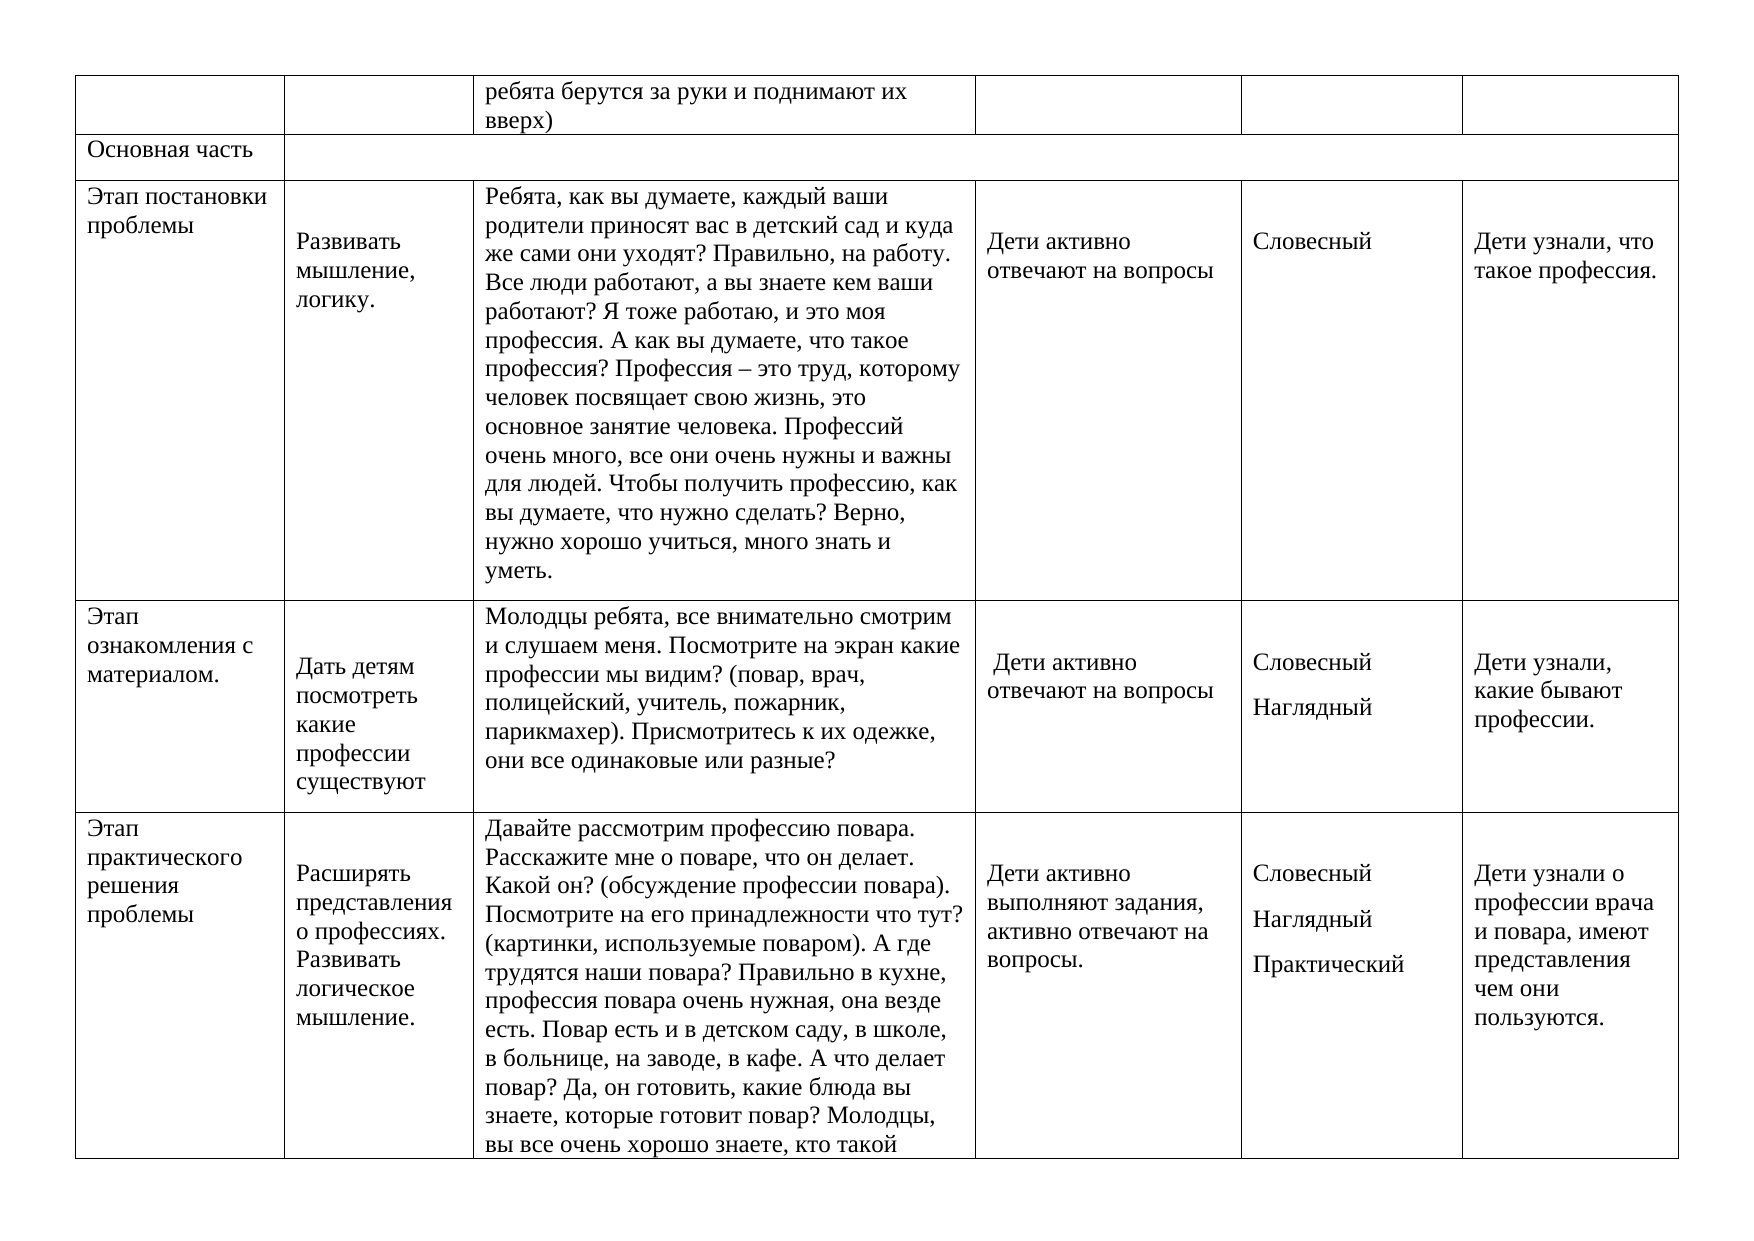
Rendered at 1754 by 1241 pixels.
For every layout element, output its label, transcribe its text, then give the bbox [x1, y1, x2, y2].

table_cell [76, 813, 284, 1158]
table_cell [1463, 76, 1678, 133]
table_cell Основная часть [76, 135, 284, 180]
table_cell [474, 76, 975, 133]
table_cell Словесный [1242, 181, 1462, 600]
table_cell Дать детям посмотреть какие профессии существуют [285, 601, 473, 812]
table_cell Молодцы ребята, все внимательно смотрим и слушаем меня. Посмотрите на экран какие профессии мы видим? (повар, врач, полицейский, учитель, пожарник, парикмахер). Присмотритесь к их одежке, они все одинаковые или разные? [474, 601, 975, 812]
table_cell Этап ознакомления с материалом. [76, 601, 284, 812]
table_cell Ребята, как вы думаете, каждый ваши родители приносят вас в детский сад и куда же сами они уходят? Правильно, на работу. Все люди работают, а вы знаете кем ваши работают? Я тоже работаю, и это моя профессия. А как вы думаете, что такое профессия? Профессия – это труд, которому человек посвящает свою жизнь, это основное занятие человека. Профессий очень много, все они очень нужны и важны для людей. Чтобы получить профессию, как вы думаете, что нужно сделать? Верно, нужно хорошо учиться, много знать и уметь. [474, 181, 975, 600]
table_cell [285, 76, 473, 133]
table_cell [1463, 813, 1678, 1158]
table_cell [976, 813, 1241, 1158]
table_cell Этап постановки проблемы [76, 181, 284, 600]
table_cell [976, 76, 1241, 133]
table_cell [1242, 76, 1462, 133]
table_cell Дети активно отвечают на вопросы [976, 601, 1241, 812]
table_cell Словесный Наглядный [1242, 601, 1462, 812]
table_cell Развивать мышление, логику. [285, 181, 473, 600]
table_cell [76, 76, 284, 133]
table_cell Дети узнали, какие бывают профессии. [1463, 601, 1678, 812]
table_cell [285, 813, 473, 1158]
table_cell Дети узнали, что такое профессия. [1463, 181, 1678, 600]
table_cell Дети активно отвечают на вопросы [976, 181, 1241, 600]
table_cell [1242, 813, 1462, 1158]
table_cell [474, 813, 975, 1158]
table_cell [285, 135, 1678, 180]
